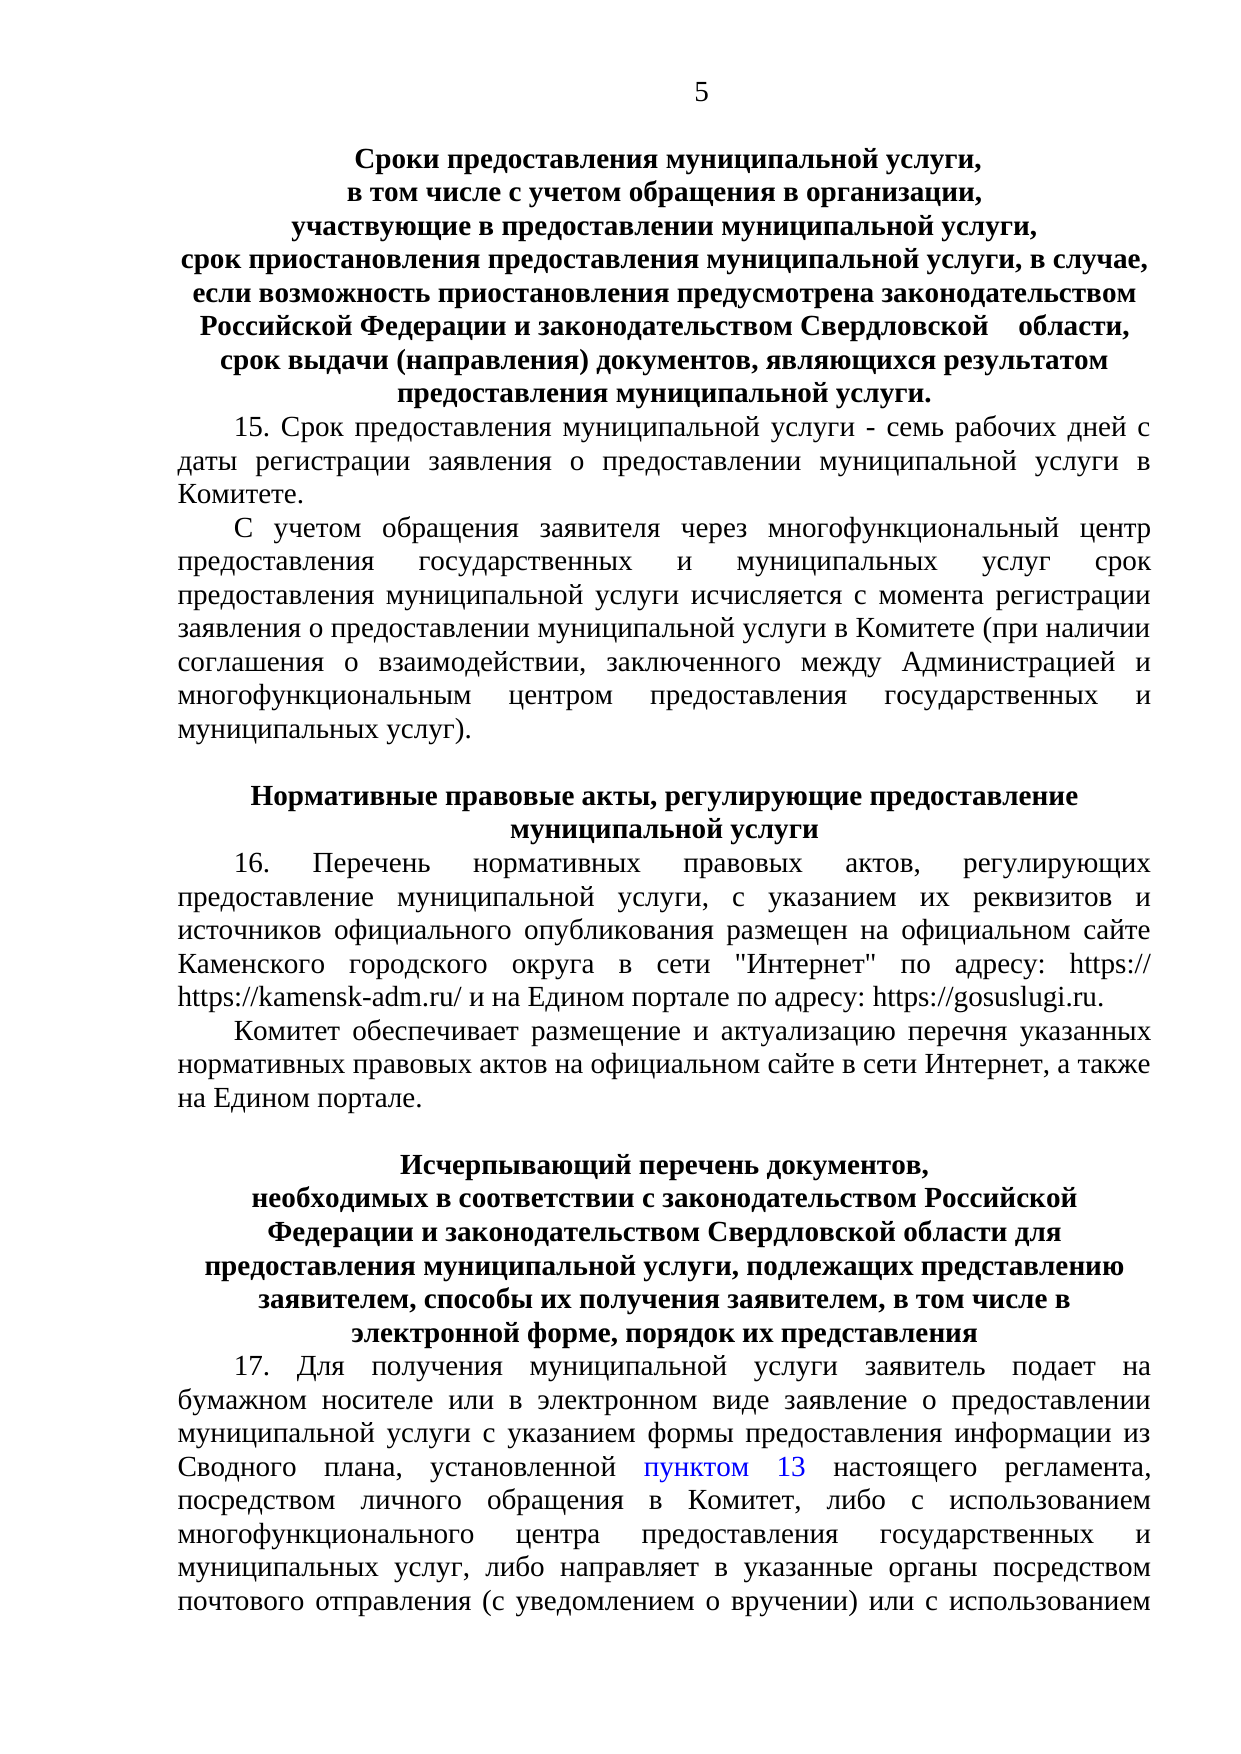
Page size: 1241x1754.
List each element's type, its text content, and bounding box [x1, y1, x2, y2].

text 16. Перечень нормативных правовых актов, регулирующих предоставление муниципальной услуги, с указанием их реквизитов и источников официального опубликования размещен на официальном сайте Каменского городского округа в сети "Интернет" по адресу: https:// https://kamensk-adm.ru/ и на Едином портале по адресу: https://gosuslugi.ru. [177, 845, 1152, 1013]
title Исчерпывающий перечень документов, [177, 1147, 1152, 1181]
title участвующие в предоставлении муниципальной услуги, [177, 208, 1152, 241]
title заявителем, способы их получения заявителем, в том числе в электронной форме, порядок их представления [177, 1281, 1152, 1348]
title необходимых в соответствии с законодательством Российской Федерации и законодательством Свердловской области для предоставления муниципальной услуги, подлежащих представлению [177, 1181, 1152, 1281]
title Сроки предоставления муниципальной услуги, [177, 141, 1152, 174]
title в том числе с учетом обращения в организации, [177, 174, 1152, 208]
text С учетом обращения заявителя через многофункциональный центр предоставления государственных и муниципальных услуг срок предоставления муниципальной услуги исчисляется с момента регистрации заявления о предоставлении муниципальной услуги в Комитете (при наличии соглашения о взаимодействии, заключенного между Администрацией и многофункциональным центром предоставления государственных и муниципальных услуг). [177, 510, 1152, 744]
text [177, 1348, 1152, 1617]
title срок приостановления предоставления муниципальной услуги, в случае, если возможность приостановления предусмотрена законодательством Российской Федерации и законодательством Свердловской области, срок выдачи (направления) документов, являющихся результатом предоставления муниципальной услуги. [177, 241, 1152, 409]
text Комитет обеспечивает размещение и актуализацию перечня указанных нормативных правовых актов на официальном сайте в сети Интернет, а также на Едином портале. [177, 1013, 1152, 1113]
text 15. Срок предоставления муниципальной услуги - семь рабочих дней с даты регистрации заявления о предоставлении муниципальной услуги в Комитете. [177, 409, 1152, 510]
title Нормативные правовые акты, регулирующие предоставление муниципальной услуги [177, 778, 1152, 845]
